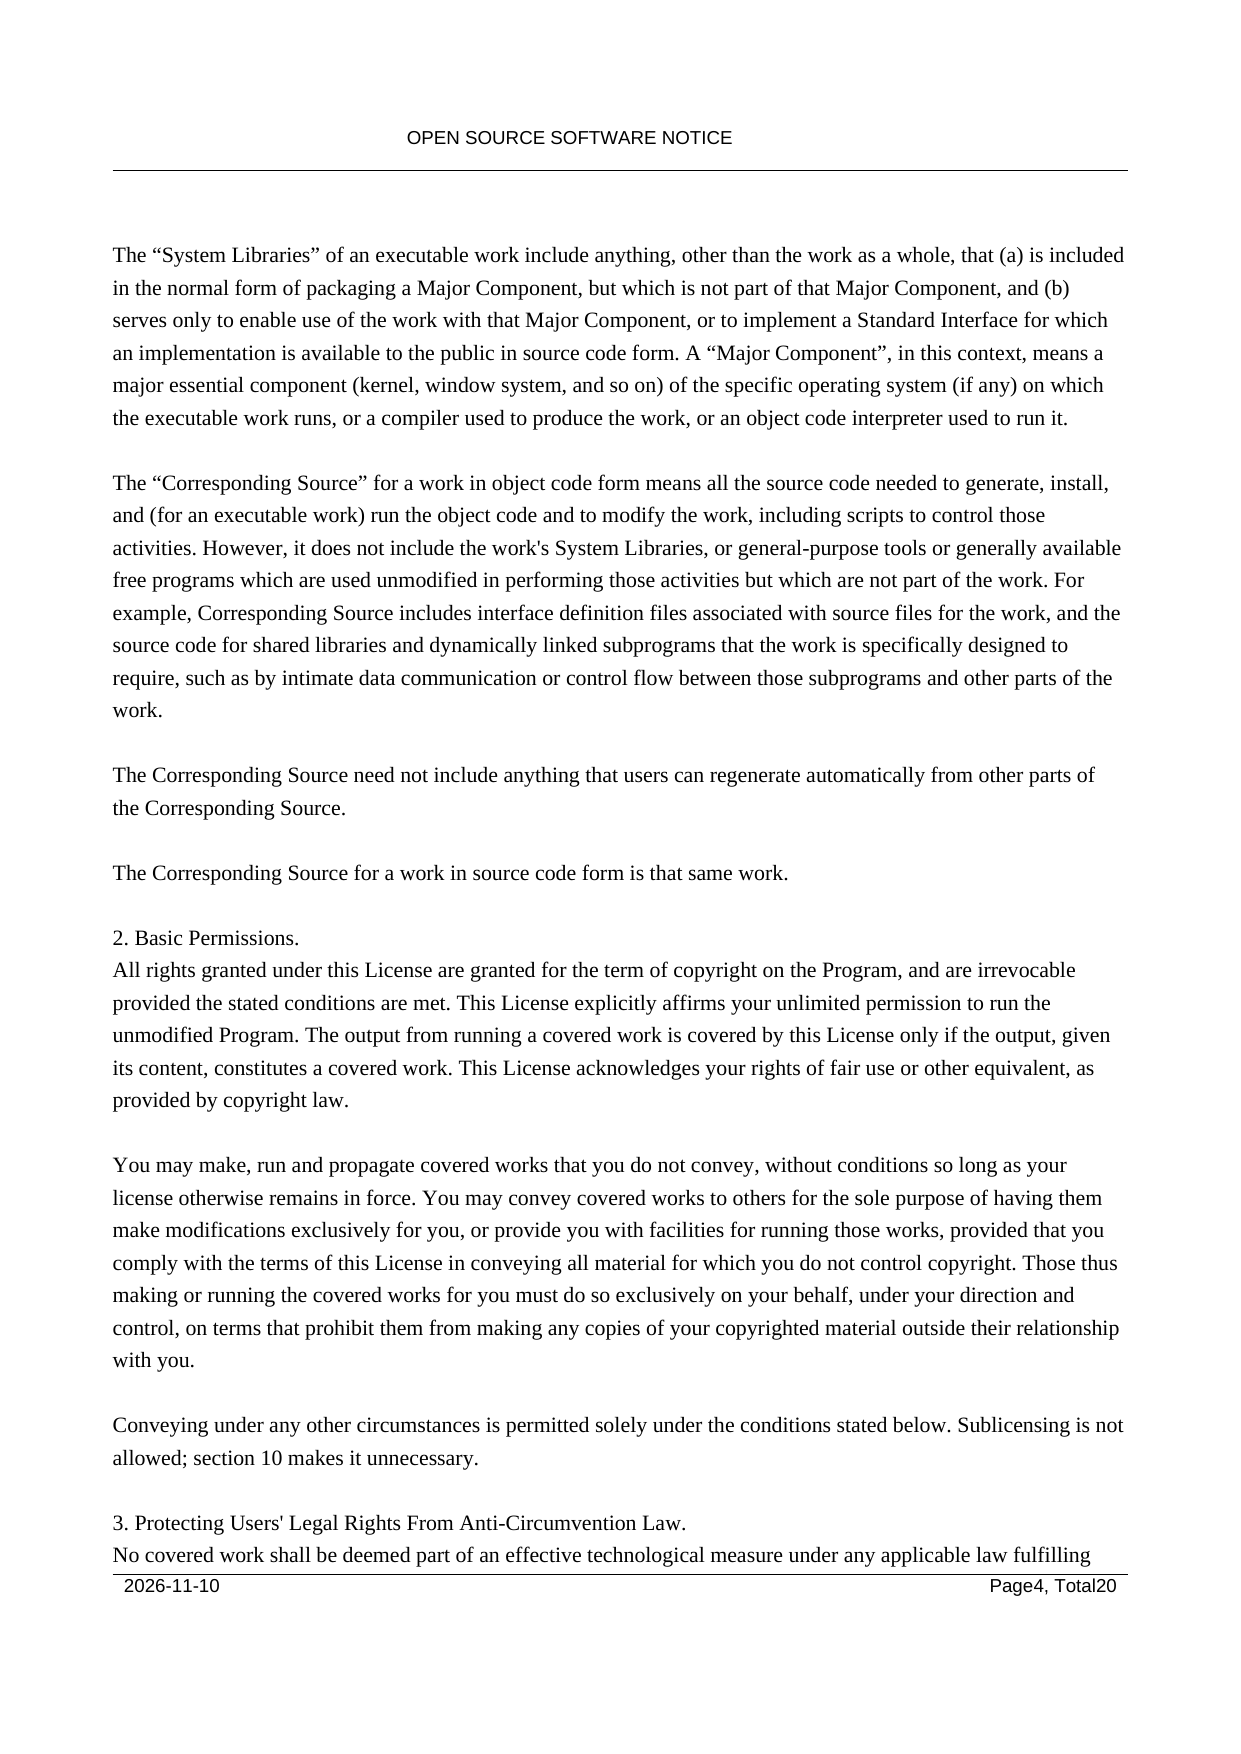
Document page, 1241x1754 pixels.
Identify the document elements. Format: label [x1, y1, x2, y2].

text [112, 206, 1128, 1571]
